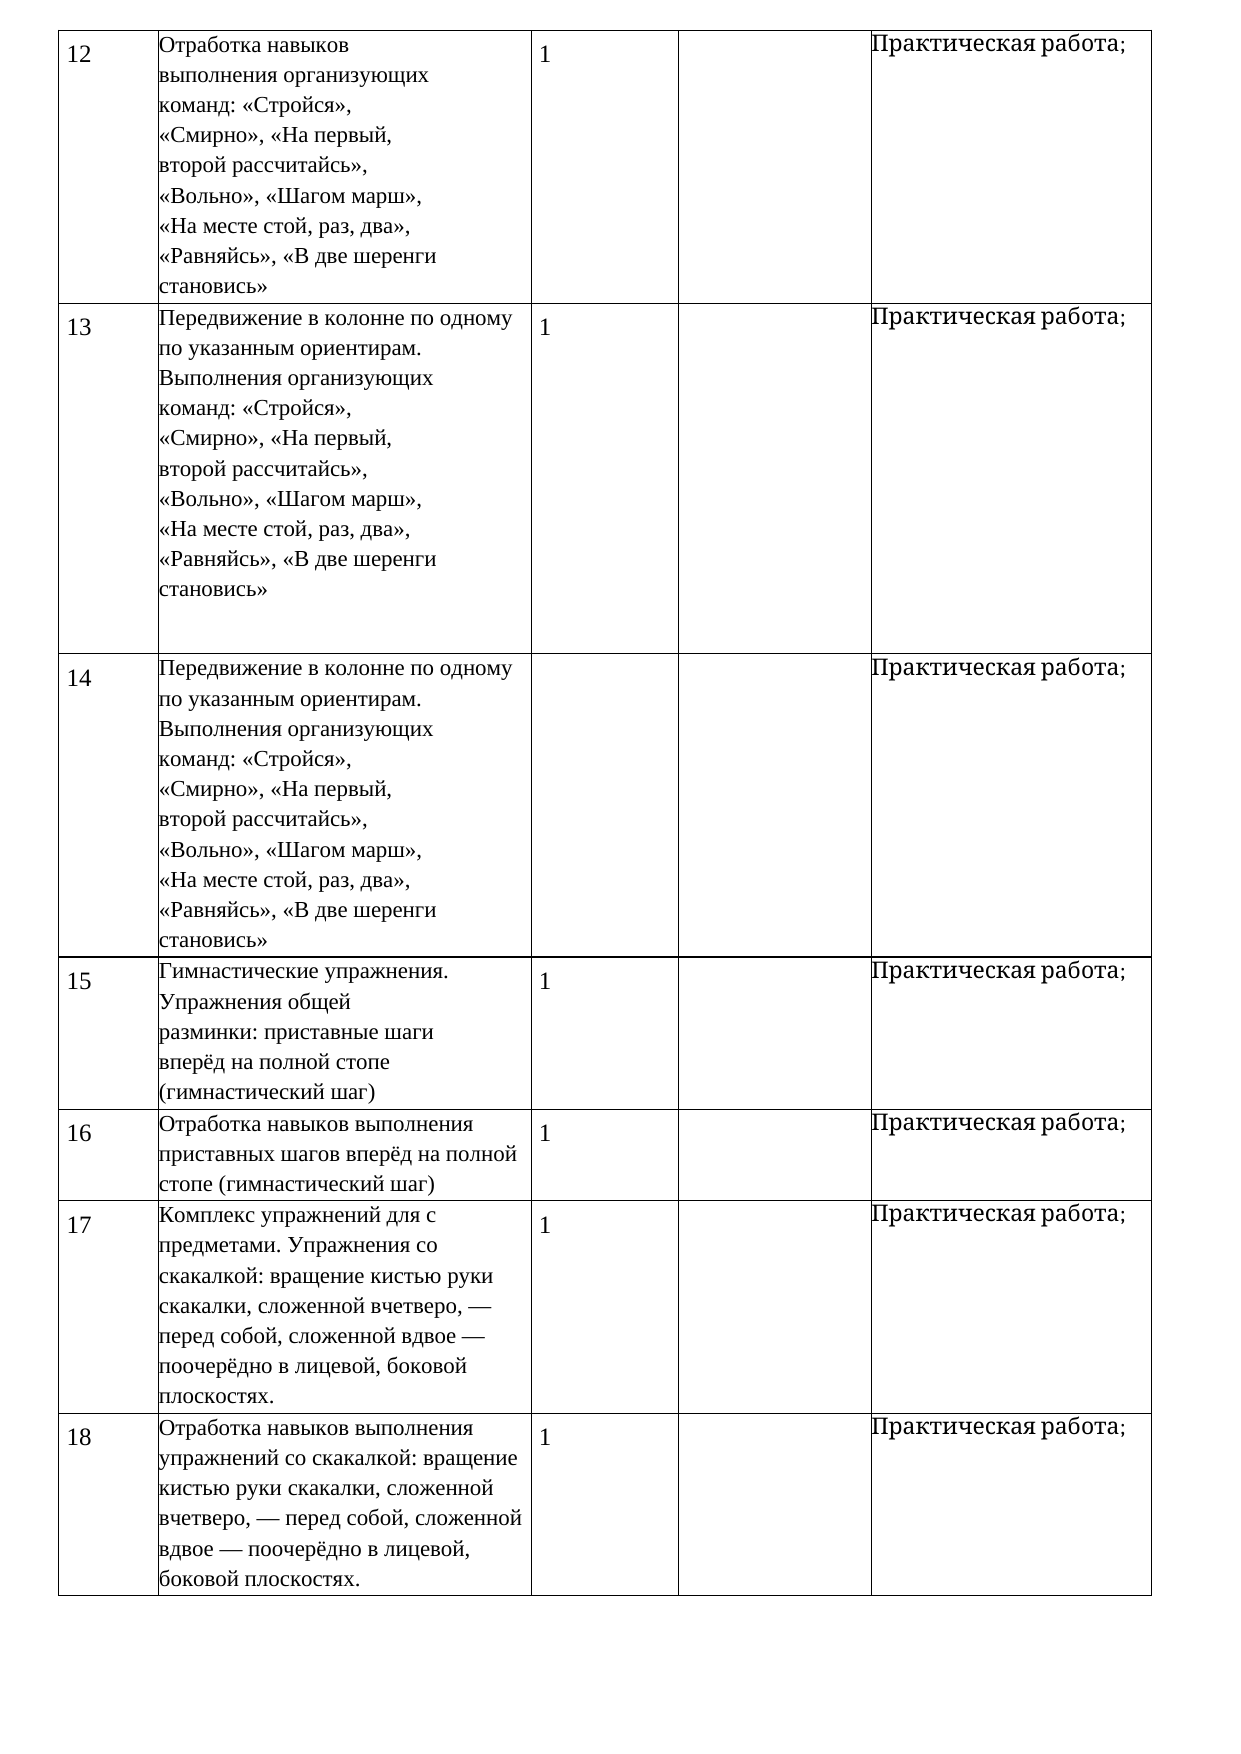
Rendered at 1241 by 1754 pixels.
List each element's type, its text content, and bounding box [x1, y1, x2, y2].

table_cell 16 [59, 1110, 158, 1200]
table_cell 1 [532, 1414, 678, 1595]
table_cell 1 [532, 1110, 678, 1200]
table_cell [679, 31, 871, 302]
table_cell 1 [532, 1201, 678, 1413]
table_cell [679, 1201, 871, 1413]
table_cell Комплекс упражнений для с предметами. Упражнения со скакалкой: вращение кистью руки скакалки, сложенной вчетверо, — перед собой, сложенной вдвое — поочерёдно в лицевой, боковой плоскостях. [159, 1201, 531, 1413]
table_cell [679, 304, 871, 653]
table_cell 17 [59, 1201, 158, 1413]
table_cell [679, 654, 871, 956]
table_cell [872, 31, 1151, 302]
table_cell Передвижение в колонне по одному по указанным ориентирам. Выполнения организующих команд: «Стройся», «Смирно», «На первый, второй рассчитайсь», «Вольно», «Шагом марш», «На месте стой, раз, два», «Равняйсь», «В две шеренги становись» [159, 304, 531, 653]
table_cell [159, 31, 531, 302]
table_cell 1 [532, 31, 678, 302]
table_cell Практическая работа; [872, 1110, 1151, 1200]
table_cell 13 [59, 304, 158, 653]
table_cell Гимнастические упражнения. Упражнения общей разминки: приставные шаги вперёд на полной стопе (гимнастический шаг) [159, 958, 531, 1108]
table_cell 12 [59, 31, 158, 302]
table_cell [679, 1110, 871, 1200]
table_cell 14 [59, 654, 158, 956]
table_cell 15 [59, 958, 158, 1108]
table_cell Практическая работа; [872, 958, 1151, 1108]
table_cell Отработка навыков выполнения упражнений со скакалкой: вращение кистью руки скакалки, сложенной вчетверо, — перед собой, сложенной вдвое — поочерёдно в лицевой, боковой плоскостях. [159, 1414, 531, 1595]
table_cell Передвижение в колонне по одному по указанным ориентирам. Выполнения организующих команд: «Стройся», «Смирно», «На первый, второй рассчитайсь», «Вольно», «Шагом марш», «На месте стой, раз, два», «Равняйсь», «В две шеренги становись» [159, 654, 531, 956]
table_cell Практическая работа; [872, 1201, 1151, 1413]
table_cell 18 [59, 1414, 158, 1595]
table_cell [872, 1414, 1151, 1595]
table_cell Отработка навыков выполнения приставных шагов вперёд на полной стопе (гимнастический шаг) [159, 1110, 531, 1200]
table_cell 1 [532, 304, 678, 653]
table_cell Практическая работа; [872, 304, 1151, 653]
table_cell [679, 958, 871, 1108]
table_cell 1 [532, 958, 678, 1108]
table_cell [679, 1414, 871, 1595]
table_cell [532, 654, 678, 956]
table_cell Практическая работа; [872, 654, 1151, 956]
